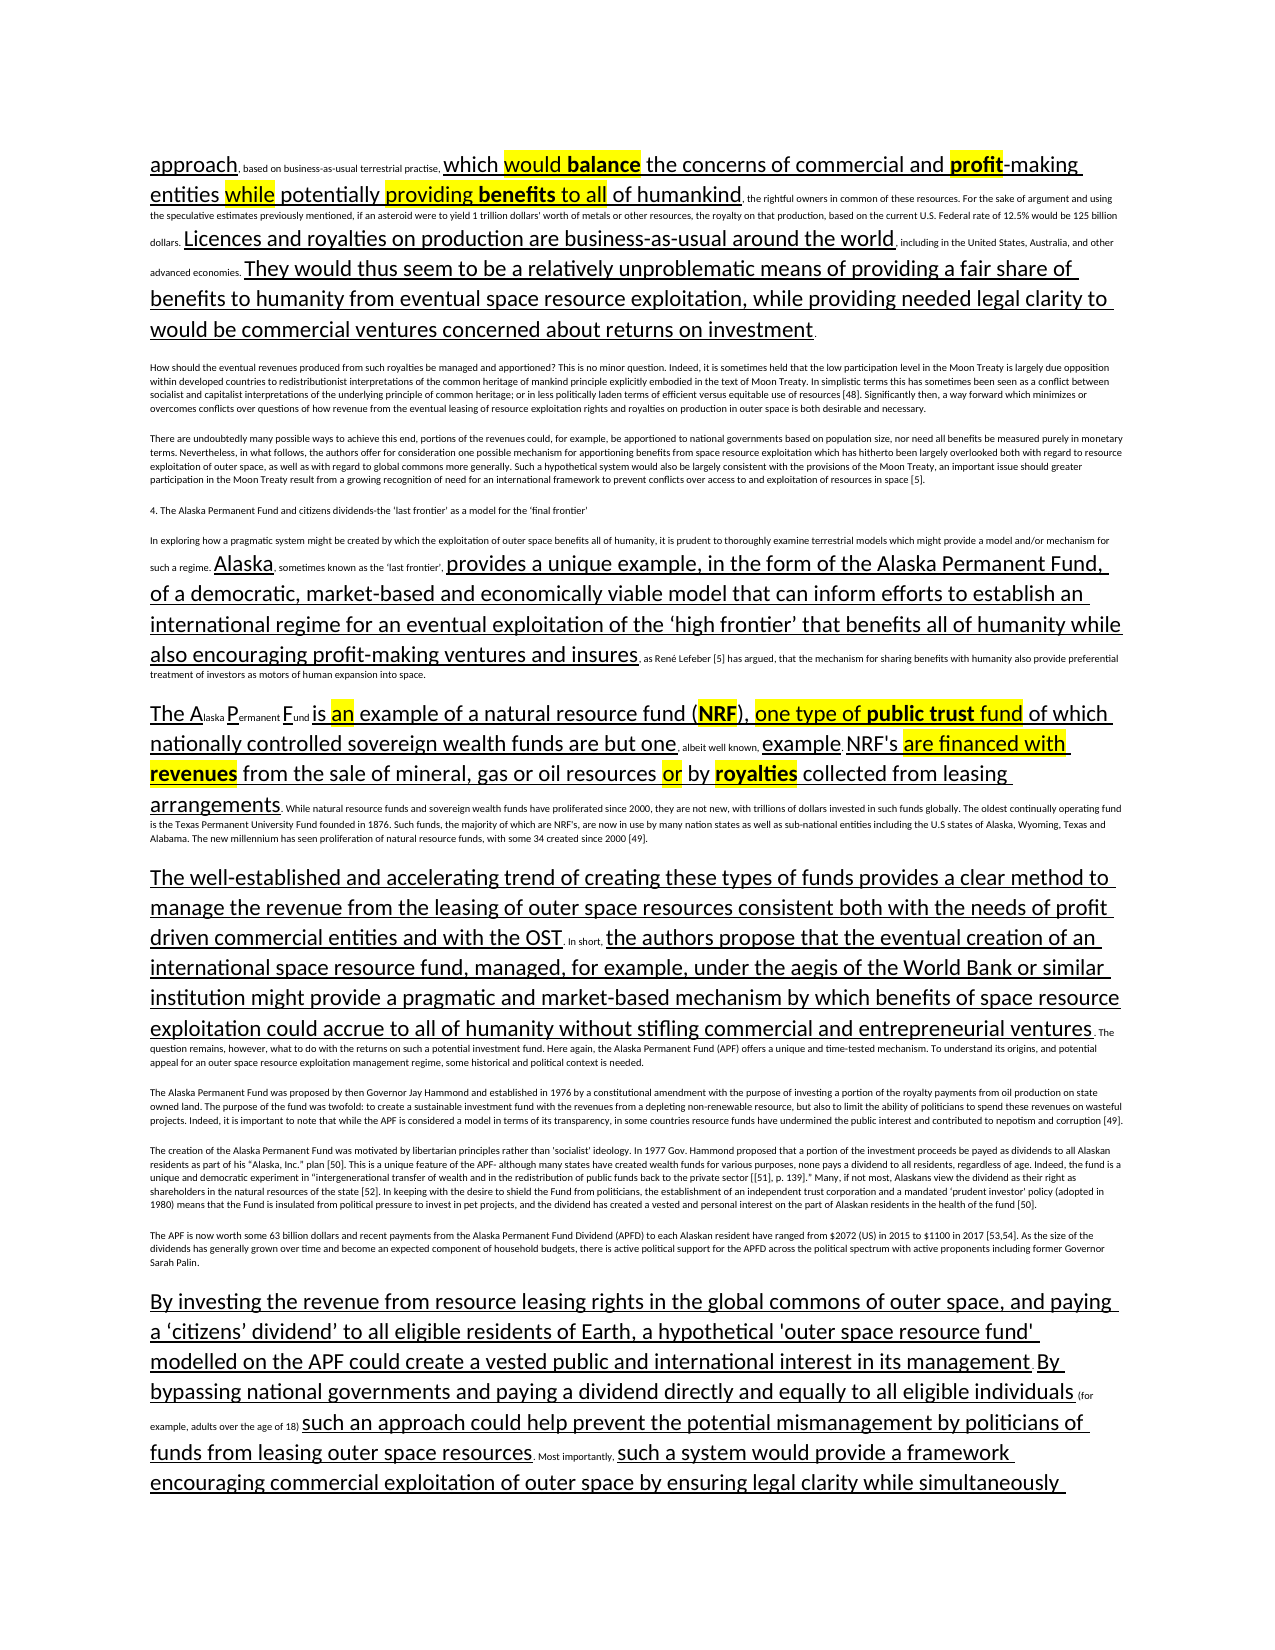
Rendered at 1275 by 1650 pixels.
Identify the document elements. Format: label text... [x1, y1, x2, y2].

text 4. The Alaska Permanent Fund and citizens dividends-the ‘last frontier’ as a model for the ‘final frontier’ [150, 504, 1125, 517]
text The Alaska Permanent Fund is an example of a natural resource fund (NRF), one type of public trust fund of which nationally controlled sovereign wealth funds are but one, albeit well known, example. NRF's are financed with revenues from the sale of mineral, gas or oil resources or by royalties collected from leasing arrangements. While natural resource funds and sovereign wealth funds have proliferated since 2000, they are not new, with trillions of dollars invested in such funds globally. The oldest continually operating fund is the Texas Permanent University Fund founded in 1876. Such funds, the majority of which are NRF's, are now in use by many nation states as well as sub-national entities including the U.S states of Alaska, Wyoming, Texas and Alabama. The new millennium has seen proliferation of natural resource funds, with some 34 created since 2000 [49]. [150, 699, 1125, 845]
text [150, 1287, 1125, 1496]
text In exploring how a pragmatic system might be created by which the exploitation of outer space benefits all of humanity, it is prudent to thoroughly examine terrestrial models which might provide a model and/or mechanism for such a regime. Alaska, sometimes known as the ‘last frontier’, provides a unique example, in the form of the Alaska Permanent Fund, of a democratic, market-based and economically viable model that can inform efforts to establish an international regime for an eventual exploitation of the ‘high frontier’ that benefits all of humanity while also encouraging profit-making ventures and insures, as René Lefeber [5] has argued, that the mechanism for sharing benefits with humanity also provide preferential treatment of investors as motors of human expansion into space. [150, 534, 1125, 682]
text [150, 150, 1125, 343]
text The well-established and accelerating trend of creating these types of funds provides a clear method to manage the revenue from the leasing of outer space resources consistent both with the needs of profit driven commercial entities and with the OST. In short, the authors propose that the eventual creation of an international space resource fund, managed, for example, under the aegis of the World Bank or similar institution might provide a pragmatic and market-based mechanism by which benefits of space resource exploitation could accrue to all of humanity without stifling commercial and entrepreneurial ventures. The question remains, however, what to do with the returns on such a potential investment fund. Here again, the Alaska Permanent Fund (APF) offers a unique and time-tested mechanism. To understand its origins, and potential appeal for an outer space resource exploitation management regime, some historical and political context is needed. [150, 863, 1125, 1069]
text There are undoubtedly many possible ways to achieve this end, portions of the revenues could, for example, be apportioned to national governments based on population size, nor need all benefits be measured purely in monetary terms. Nevertheless, in what follows, the authors offer for consideration one possible mechanism for apportioning benefits from space resource exploitation which has hitherto been largely overlooked both with regard to resource exploitation of outer space, as well as with regard to global commons more generally. Such a hypothetical system would also be largely consistent with the provisions of the Moon Treaty, an important issue should greater participation in the Moon Treaty result from a growing recognition of need for an international framework to prevent conflicts over access to and exploitation of resources in space [5]. [150, 433, 1125, 486]
text The APF is now worth some 63 billion dollars and recent payments from the Alaska Permanent Fund Dividend (APFD) to each Alaskan resident have ranged from $2072 (US) in 2015 to $1100 in 2017 [53,54]. As the size of the dividends has generally grown over time and become an expected component of household budgets, there is active political support for the APFD across the political spectrum with active proponents including former Governor Sarah Palin. [150, 1229, 1125, 1269]
